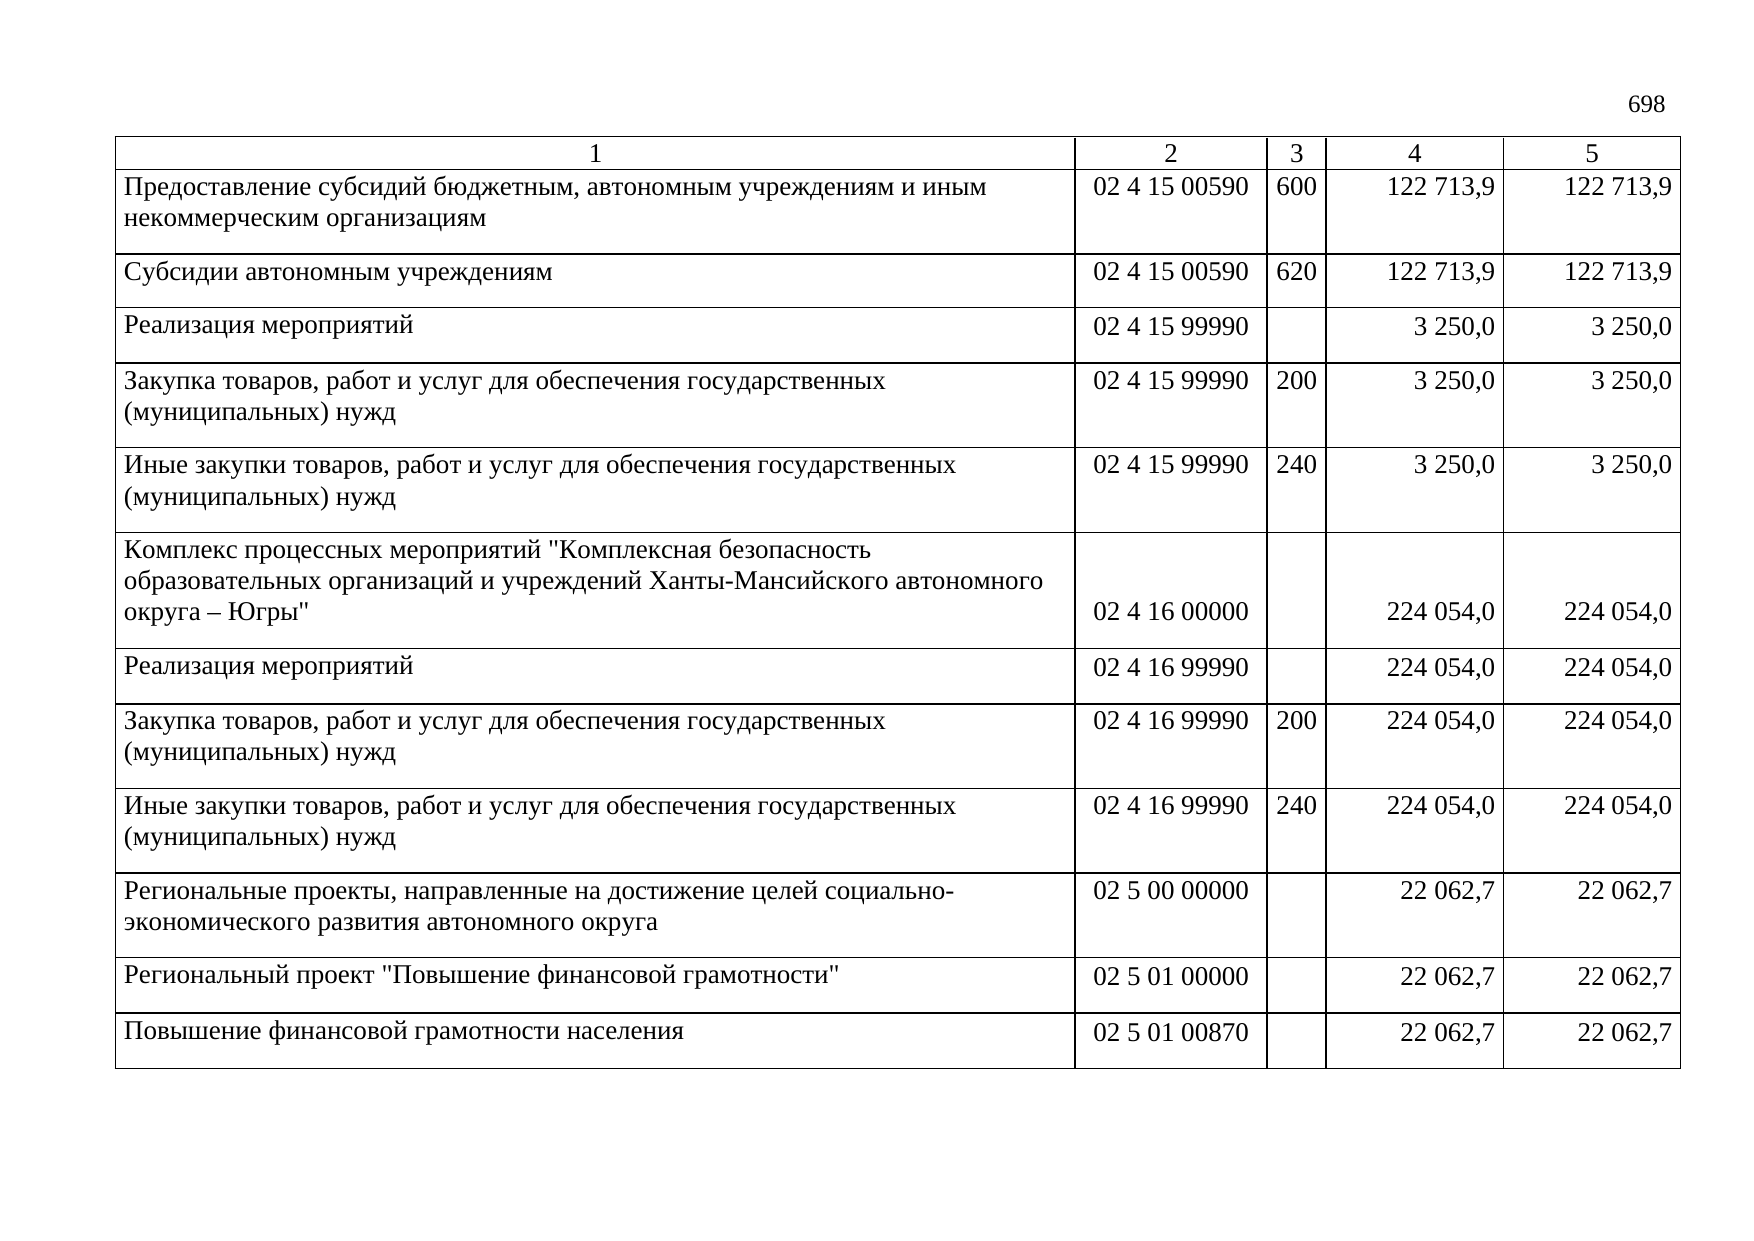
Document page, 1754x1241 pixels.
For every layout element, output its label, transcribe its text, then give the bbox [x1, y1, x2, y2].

table_cell [1268, 958, 1325, 1012]
table_cell 600 [1268, 170, 1325, 253]
table_cell Региональный проект "Повышение финансовой грамотности" [116, 958, 1074, 1012]
table_cell Предоставление субсидий бюджетным, автономным учреждениям и иным некоммерческим организациям [116, 170, 1074, 253]
table_cell 02 4 16 99990 [1076, 649, 1266, 703]
table_cell 240 [1268, 789, 1325, 872]
table_cell 224 054,0 [1504, 649, 1680, 703]
table_cell 224 054,0 [1327, 705, 1503, 787]
table_cell [1268, 649, 1325, 703]
table_cell 02 5 01 00870 [1076, 1014, 1266, 1068]
table_cell 02 5 01 00000 [1076, 958, 1266, 1012]
table_cell 02 4 15 99990 [1076, 448, 1266, 532]
table_cell 224 054,0 [1504, 533, 1680, 647]
table_cell Субсидии автономным учреждениям [116, 255, 1074, 307]
table_cell Региональные проекты, направленные на достижение целей социально-экономического развития автономного округа [116, 874, 1074, 957]
table_cell 3 250,0 [1327, 448, 1503, 532]
table_cell [1268, 308, 1325, 362]
table_cell Реализация мероприятий [116, 308, 1074, 362]
table_header 2 [1076, 137, 1267, 168]
table_cell 224 054,0 [1504, 789, 1680, 872]
table_cell Иные закупки товаров, работ и услуг для обеспечения государственных (муниципальных) нужд [116, 448, 1074, 532]
table_cell 22 062,7 [1327, 1014, 1503, 1068]
table_header 5 [1504, 137, 1680, 168]
table_cell 224 054,0 [1327, 533, 1503, 647]
table_cell 3 250,0 [1504, 364, 1680, 447]
table_cell [1268, 1014, 1325, 1068]
table_cell 02 4 16 00000 [1076, 533, 1266, 647]
table_cell [1268, 533, 1325, 647]
table_cell 02 4 15 00590 [1076, 255, 1266, 307]
table_cell 122 713,9 [1504, 170, 1680, 253]
table_cell 3 250,0 [1327, 364, 1503, 447]
table_cell 02 4 15 99990 [1076, 308, 1266, 362]
table_cell Иные закупки товаров, работ и услуг для обеспечения государственных (муниципальных) нужд [116, 789, 1074, 872]
table_cell 620 [1268, 255, 1325, 307]
table_header 4 [1327, 137, 1503, 168]
table_cell 02 4 15 00590 [1076, 170, 1266, 253]
table_cell Закупка товаров, работ и услуг для обеспечения государственных (муниципальных) нужд [116, 705, 1074, 787]
table_cell 02 5 00 00000 [1076, 874, 1266, 957]
table_cell 22 062,7 [1504, 958, 1680, 1012]
table_header 3 [1268, 137, 1326, 168]
table_cell 02 4 16 99990 [1076, 789, 1266, 872]
table_cell 3 250,0 [1327, 308, 1503, 362]
table_cell 3 250,0 [1504, 308, 1680, 362]
table_cell 224 054,0 [1327, 789, 1503, 872]
table_cell 02 4 15 99990 [1076, 364, 1266, 447]
table_cell Закупка товаров, работ и услуг для обеспечения государственных (муниципальных) нужд [116, 364, 1074, 447]
table_cell Реализация мероприятий [116, 649, 1074, 703]
table_cell 22 062,7 [1327, 958, 1503, 1012]
table_cell Комплекс процессных мероприятий "Комплексная безопасность образовательных организаций и учреждений Ханты-Мансийского автономного округа – Югры" [116, 533, 1074, 647]
table_cell 224 054,0 [1327, 649, 1503, 703]
table_cell 22 062,7 [1327, 874, 1503, 957]
table_cell 200 [1268, 364, 1325, 447]
table_header 1 [116, 137, 1075, 168]
table_cell Повышение финансовой грамотности населения [116, 1014, 1074, 1068]
table_cell 224 054,0 [1504, 705, 1680, 787]
table_cell 122 713,9 [1327, 255, 1503, 307]
table_cell 122 713,9 [1504, 255, 1680, 307]
table_cell 22 062,7 [1504, 874, 1680, 957]
table_cell 22 062,7 [1504, 1014, 1680, 1068]
table_cell 02 4 16 99990 [1076, 705, 1266, 787]
table_cell 240 [1268, 448, 1325, 532]
table_cell 200 [1268, 705, 1325, 787]
table_cell 122 713,9 [1327, 170, 1503, 253]
table_cell [1268, 874, 1325, 957]
table_cell 3 250,0 [1504, 448, 1680, 532]
